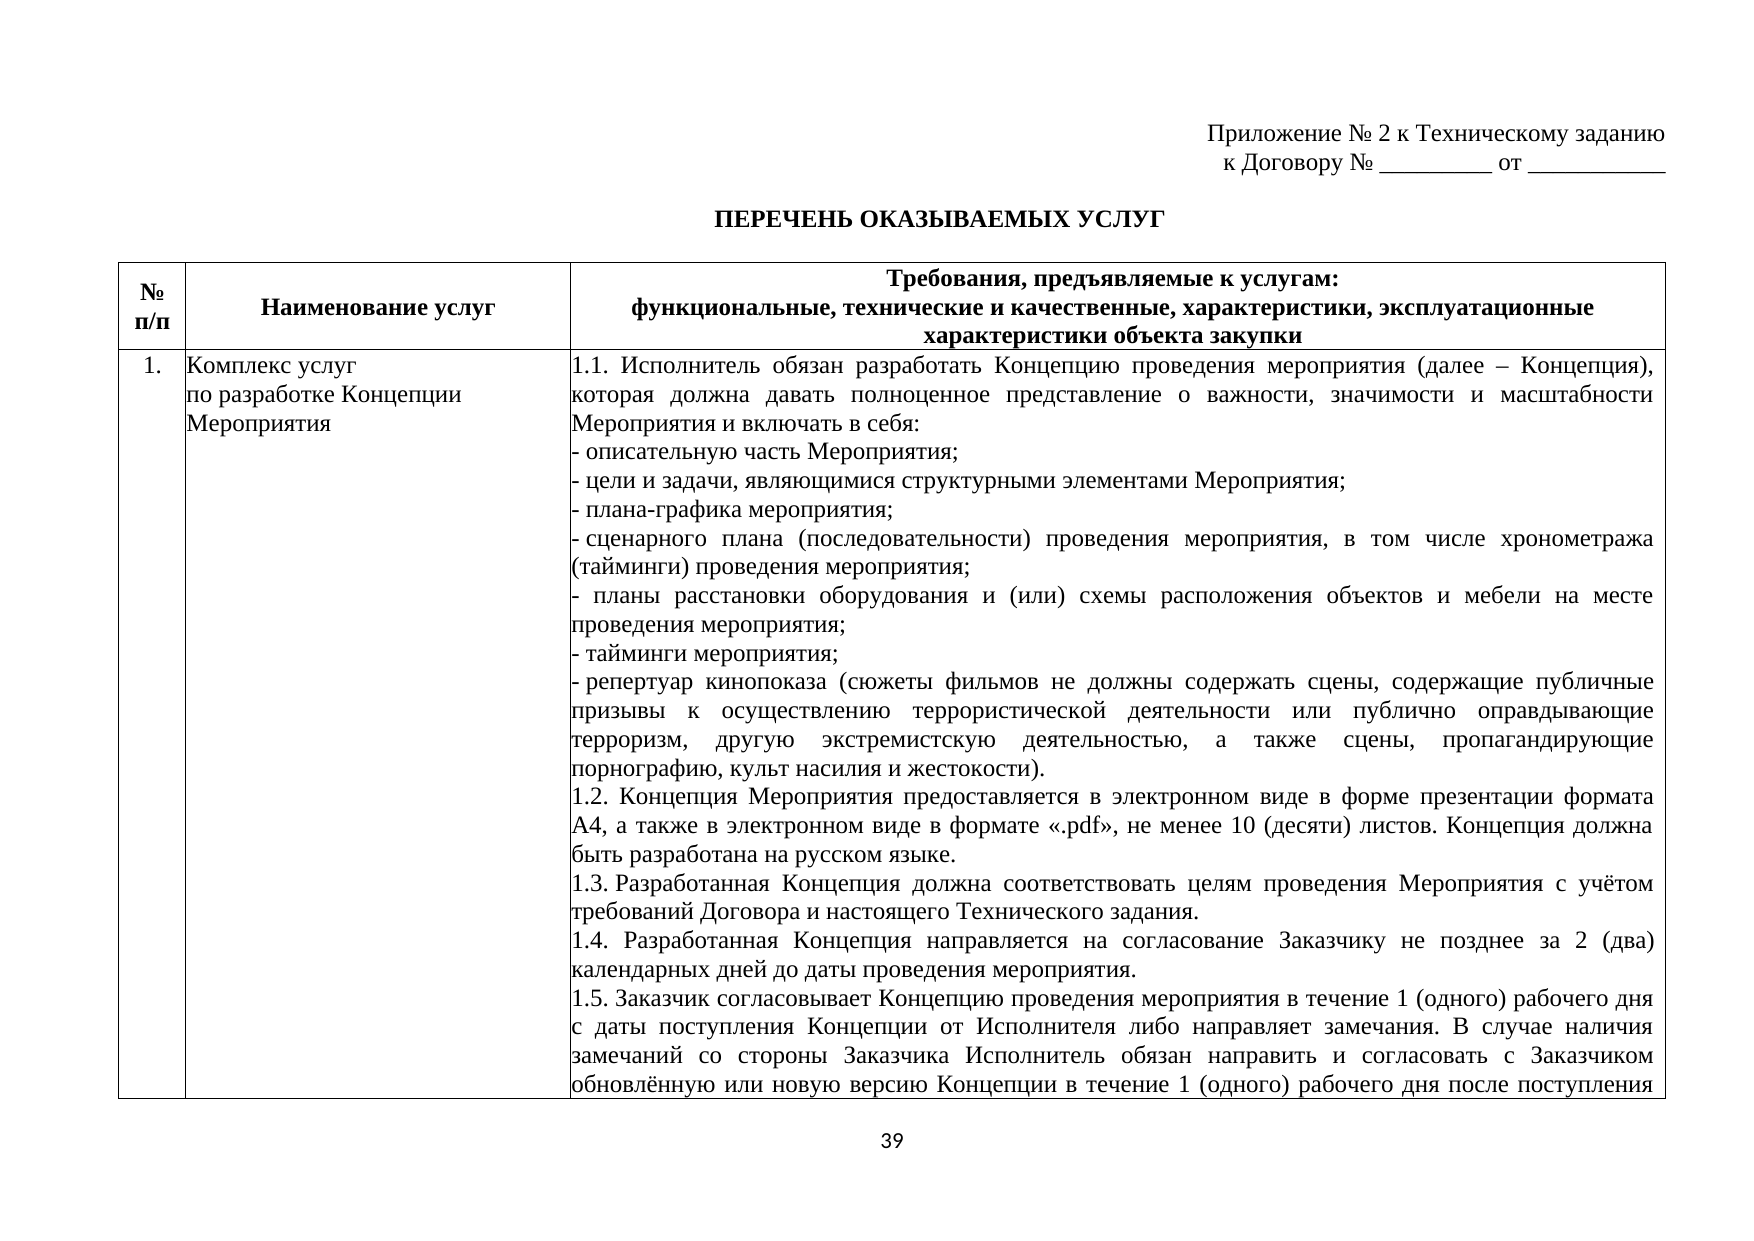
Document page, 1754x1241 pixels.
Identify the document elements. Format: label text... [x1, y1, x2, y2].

table_header Требования, предъявляемые к услугам: функциональные, технические и качественные, характеристики, эксплуатационные характеристики объекта закупки [571, 263, 1665, 349]
table_cell 1. [119, 350, 185, 1098]
subtitle к Договору № _________ от ___________ [215, 147, 1665, 176]
table_cell Комплекс услуг по разработке Концепции Мероприятия [186, 350, 570, 1098]
table_header Наименование услуг [186, 263, 570, 349]
table_header № п/п [119, 263, 185, 349]
subtitle Перечень оказываемых услуг [215, 204, 1665, 233]
subtitle Приложение № 2 к Техническому заданию [215, 118, 1665, 147]
